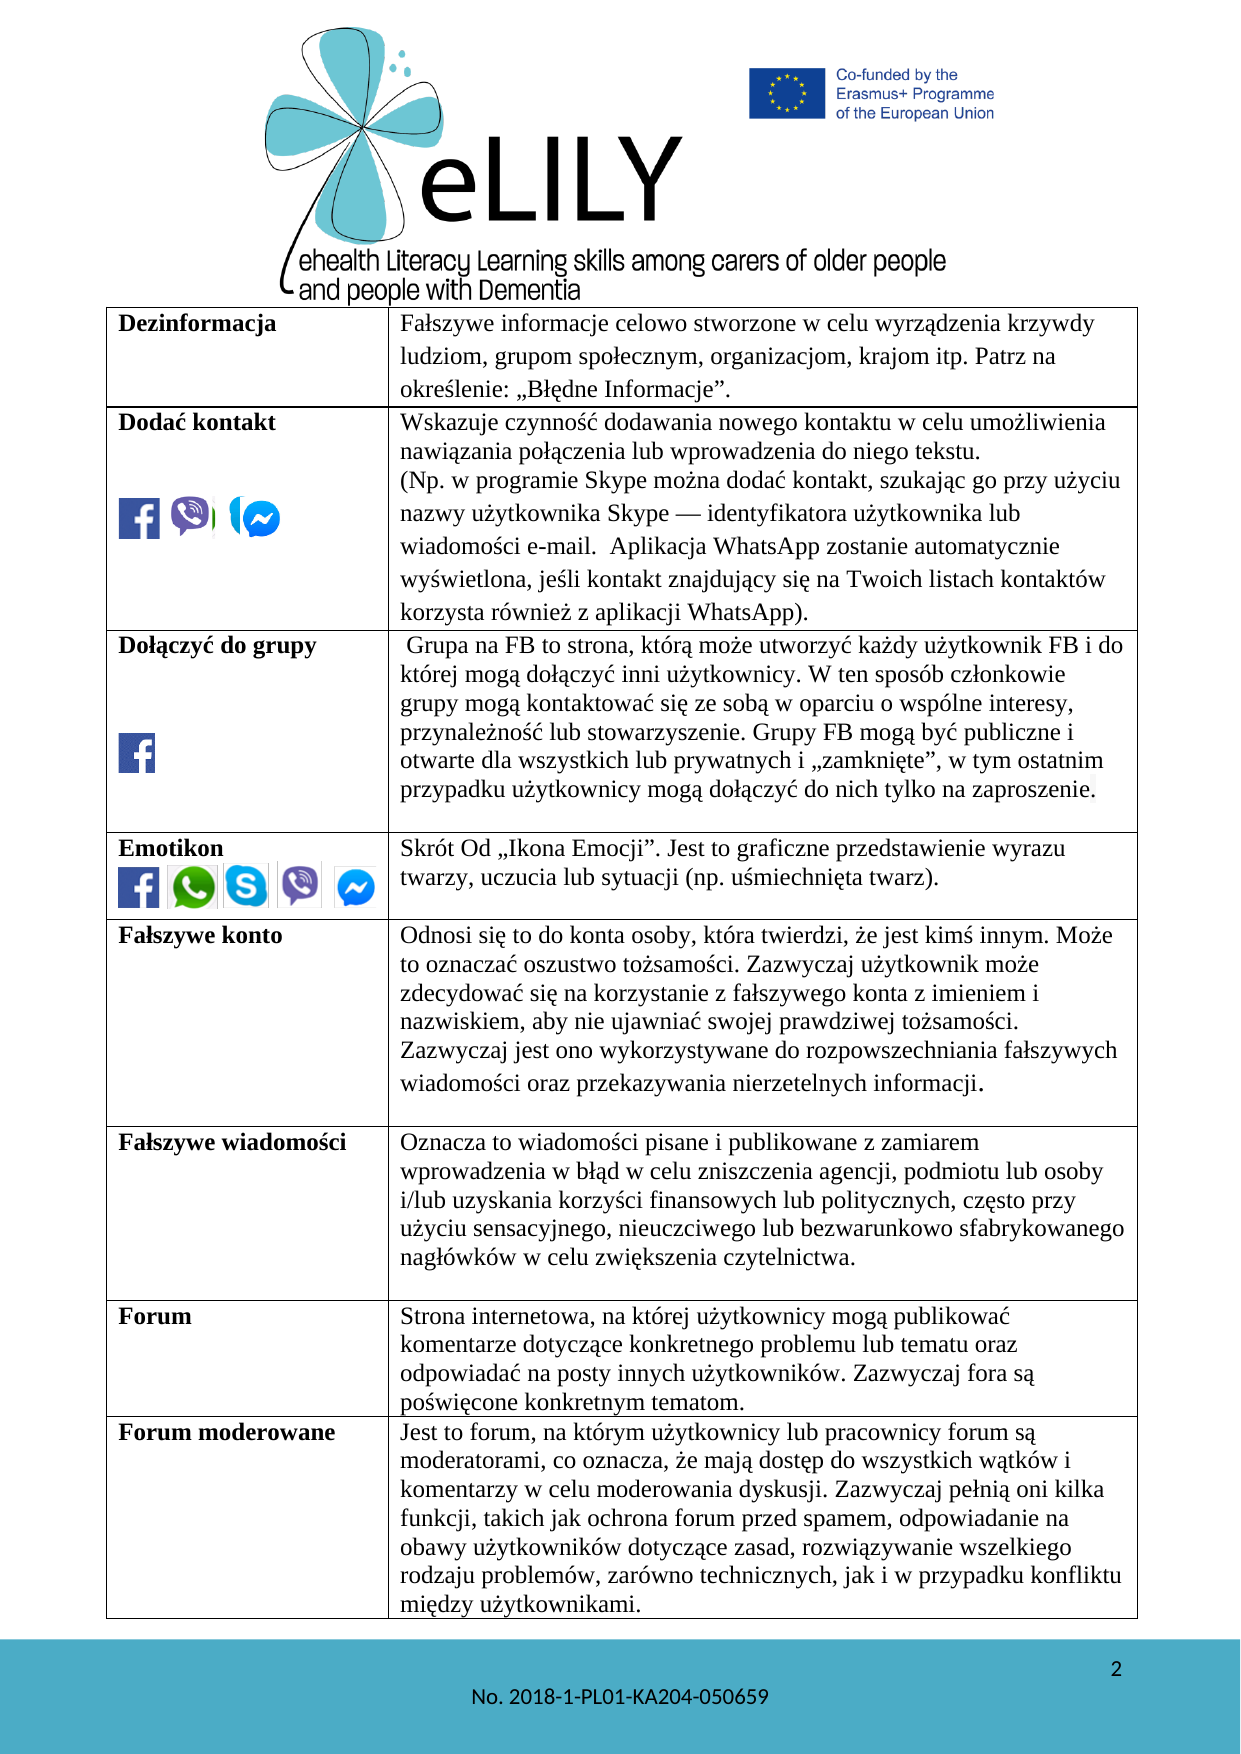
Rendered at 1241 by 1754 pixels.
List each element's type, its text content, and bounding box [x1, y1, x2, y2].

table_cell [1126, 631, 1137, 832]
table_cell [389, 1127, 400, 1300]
picture [166, 491, 218, 540]
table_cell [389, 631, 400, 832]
table_cell Fałszywe konto [107, 920, 388, 1126]
table_cell Dodać kontakt [107, 408, 388, 629]
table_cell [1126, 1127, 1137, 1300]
picture [227, 494, 282, 540]
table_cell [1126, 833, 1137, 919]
picture [264, 27, 994, 307]
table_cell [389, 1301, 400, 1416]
table_cell Wskazuje czynność dodawania nowego kontaktu w celu umożliwienia nawiązania połączenia lub wprowadzenia do niego tekstu. (Np. w programie Skype można dodać kontakt, szukając go przy użyciu nazwy użytkownika Skype — identyfikatora użytkownika lub wiadomości e-mail. Aplikacja WhatsApp zostanie automatycznie wyświetlona, jeśli kontakt znajdujący się na Twoich listach kontaktów korzysta również z aplikacji WhatsApp). [389, 408, 1137, 629]
table_cell Emotikon [107, 833, 388, 919]
table_cell Fałszywe wiadomości [107, 1127, 388, 1300]
table_cell Forum moderowane [107, 1417, 388, 1618]
picture [118, 861, 377, 909]
table_cell Dezinformacja [107, 308, 388, 406]
table_cell Odnosi się to do konta osoby, która twierdzi, że jest kimś innym. Może to oznaczać oszustwo tożsamości. Zazwyczaj użytkownik może zdecydować się na korzystanie z fałszywego konta z imieniem i nazwiskiem, aby nie ujawniać swojej prawdziwej tożsamości. Zazwyczaj jest ono wykorzystywane do rozpowszechniania fałszywych wiadomości oraz przekazywania nierzetelnych informacji. [389, 920, 1137, 1126]
picture [117, 733, 155, 772]
table_cell Dołączyć do grupy [107, 631, 388, 832]
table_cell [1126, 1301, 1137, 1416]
table_cell Fałszywe informacje celowo stworzone w celu wyrządzenia krzywdy ludziom, grupom społecznym, organizacjom, krajom itp. Patrz na określenie: „Błędne Informacje”. [389, 308, 1137, 406]
table_cell Forum [107, 1301, 388, 1416]
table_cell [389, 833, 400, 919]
picture [118, 498, 160, 539]
